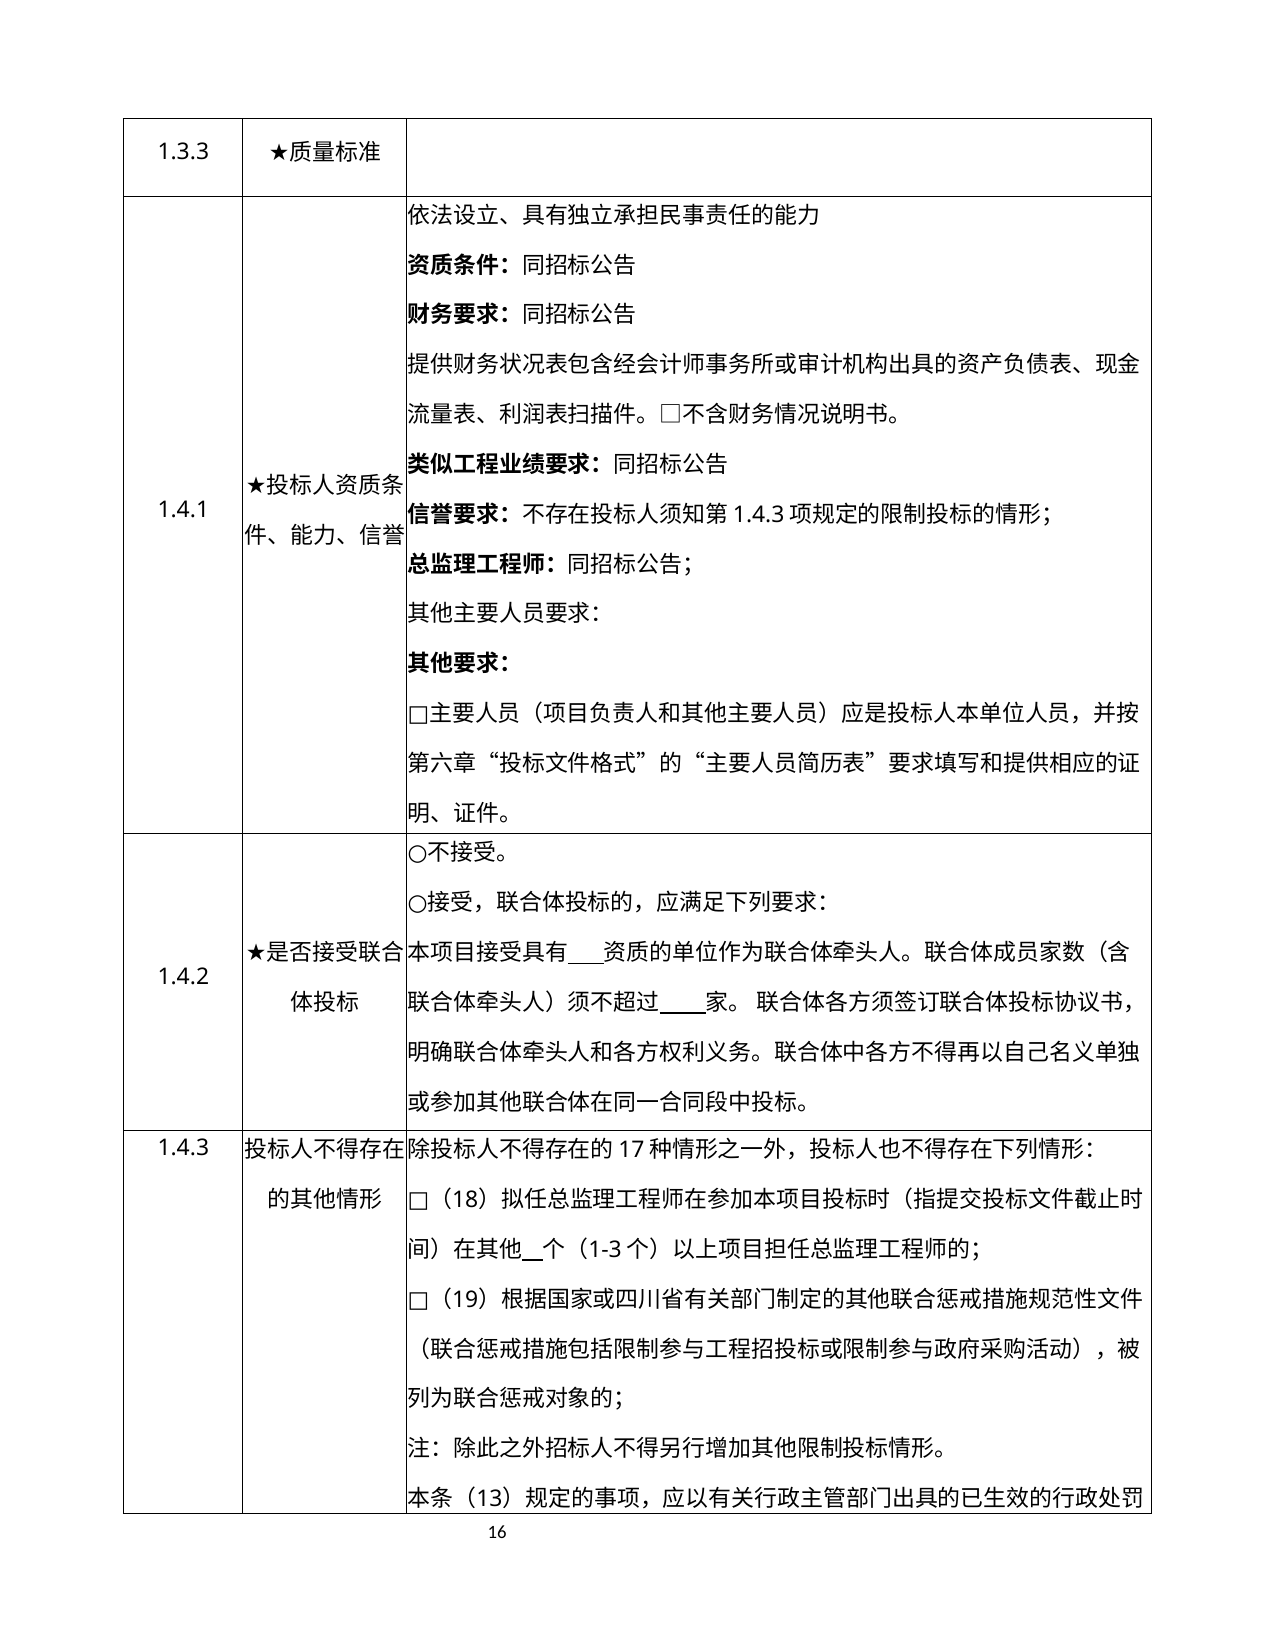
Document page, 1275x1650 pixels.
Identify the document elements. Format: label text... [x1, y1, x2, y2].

table_cell 投标人不得存在的其他情形 [243, 1131, 406, 1513]
table_cell 1.4.3 [124, 1131, 242, 1513]
table_cell ★质量标准 [243, 119, 406, 196]
table_cell 依法设立、具有独立承担民事责任的能力 资质条件：同招标公告 财务要求：同招标公告 提供财务状况表包含经会计师事务所或审计机构出具的资产负债表、现金流量表、利润表扫描件。□不含财务情况说明书。 类似工程业绩要求：同招标公告 信誉要求：不存在投标人须知第1.4.3项规定的限制投标的情形； 总监理工程师：同招标公告； 其他主要人员要求： 其他要求： □主要人员（项目负责人和其他主要人员）应是投标人本单位人员，并按第六章“投标文件格式”的“主要人员简历表”要求填写和提供相应的证明、证件。 □其他 。 [407, 197, 1151, 833]
table_cell ★投标人资质条件、能力、信誉 [243, 197, 406, 833]
table_cell ○不接受。 ○接受，联合体投标的，应满足下列要求： 本项目接受具有 资质的单位作为联合体牵头人。联合体成员家数（含联合体牵头人）须不超过 家。 联合体各方须签订联合体投标协议书，明确联合体牵头人和各方权利义务。联合体中各方不得再以自己名义单独或参加其他联合体在同一合同段中投标。 [407, 834, 1151, 1130]
table_cell 1.4.2 [124, 834, 242, 1130]
table_cell ★是否接受联合体投标 [243, 834, 406, 1130]
table_cell [407, 119, 1151, 196]
table_cell 1.4.1 [124, 197, 242, 833]
table_cell 1.3.3 [124, 119, 242, 196]
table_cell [407, 1131, 1151, 1513]
